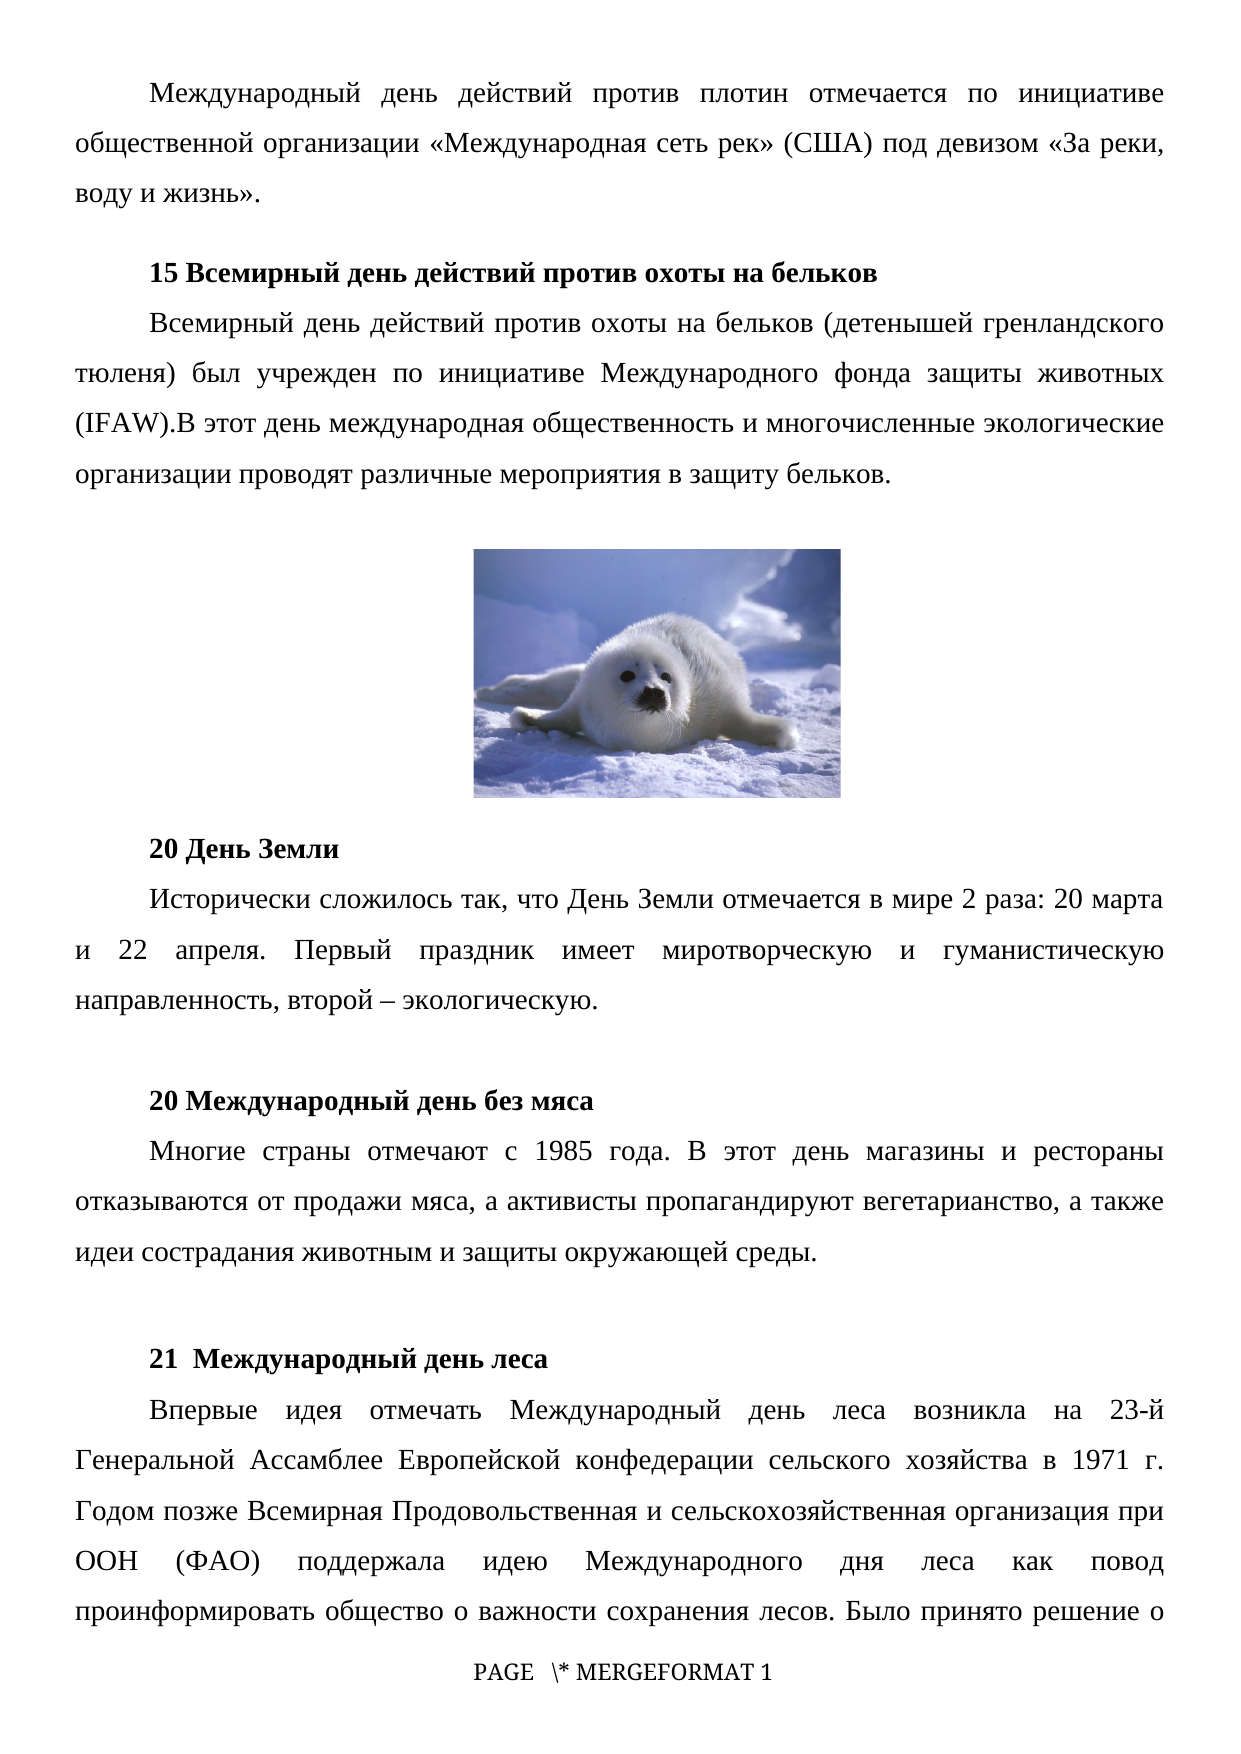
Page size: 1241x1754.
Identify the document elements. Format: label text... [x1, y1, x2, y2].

picture [473, 549, 841, 798]
text 20 День Земли [75, 831, 1165, 865]
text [75, 1392, 1165, 1627]
text 15 Всемирный день действий против охоты на бельков [75, 255, 1165, 288]
text Международный день действий против плотин отмечается по инициативе общественной организации «Международная сеть рек» (США) под девизом «За реки, воду и жизнь». [75, 75, 1165, 209]
text 20 Международный день без мяса [75, 1083, 1165, 1116]
text 21 Международный день леса [75, 1342, 1165, 1375]
text Всемирный день действий против охоты на бельков (детенышей гренландского тюленя) был учрежден по инициативе Международного фонда защиты животных (IFAW).В этот день международная общественность и многочисленные экологические организации проводят различные мероприятия в защиту бельков. [75, 305, 1165, 489]
text Многие страны отмечают с 1985 года. В этот день магазины и рестораны отказываются от продажи мяса, а активисты пропагандируют вегетарианство, а также идеи сострадания животным и защиты окружающей среды. [75, 1133, 1165, 1267]
text Исторически сложилось так, что День Земли отмечается в мире 2 раза: 20 марта и 22 апреля. Первый праздник имеет миротворческую и гуманистическую направленность, второй – экологическую. [75, 882, 1165, 1016]
